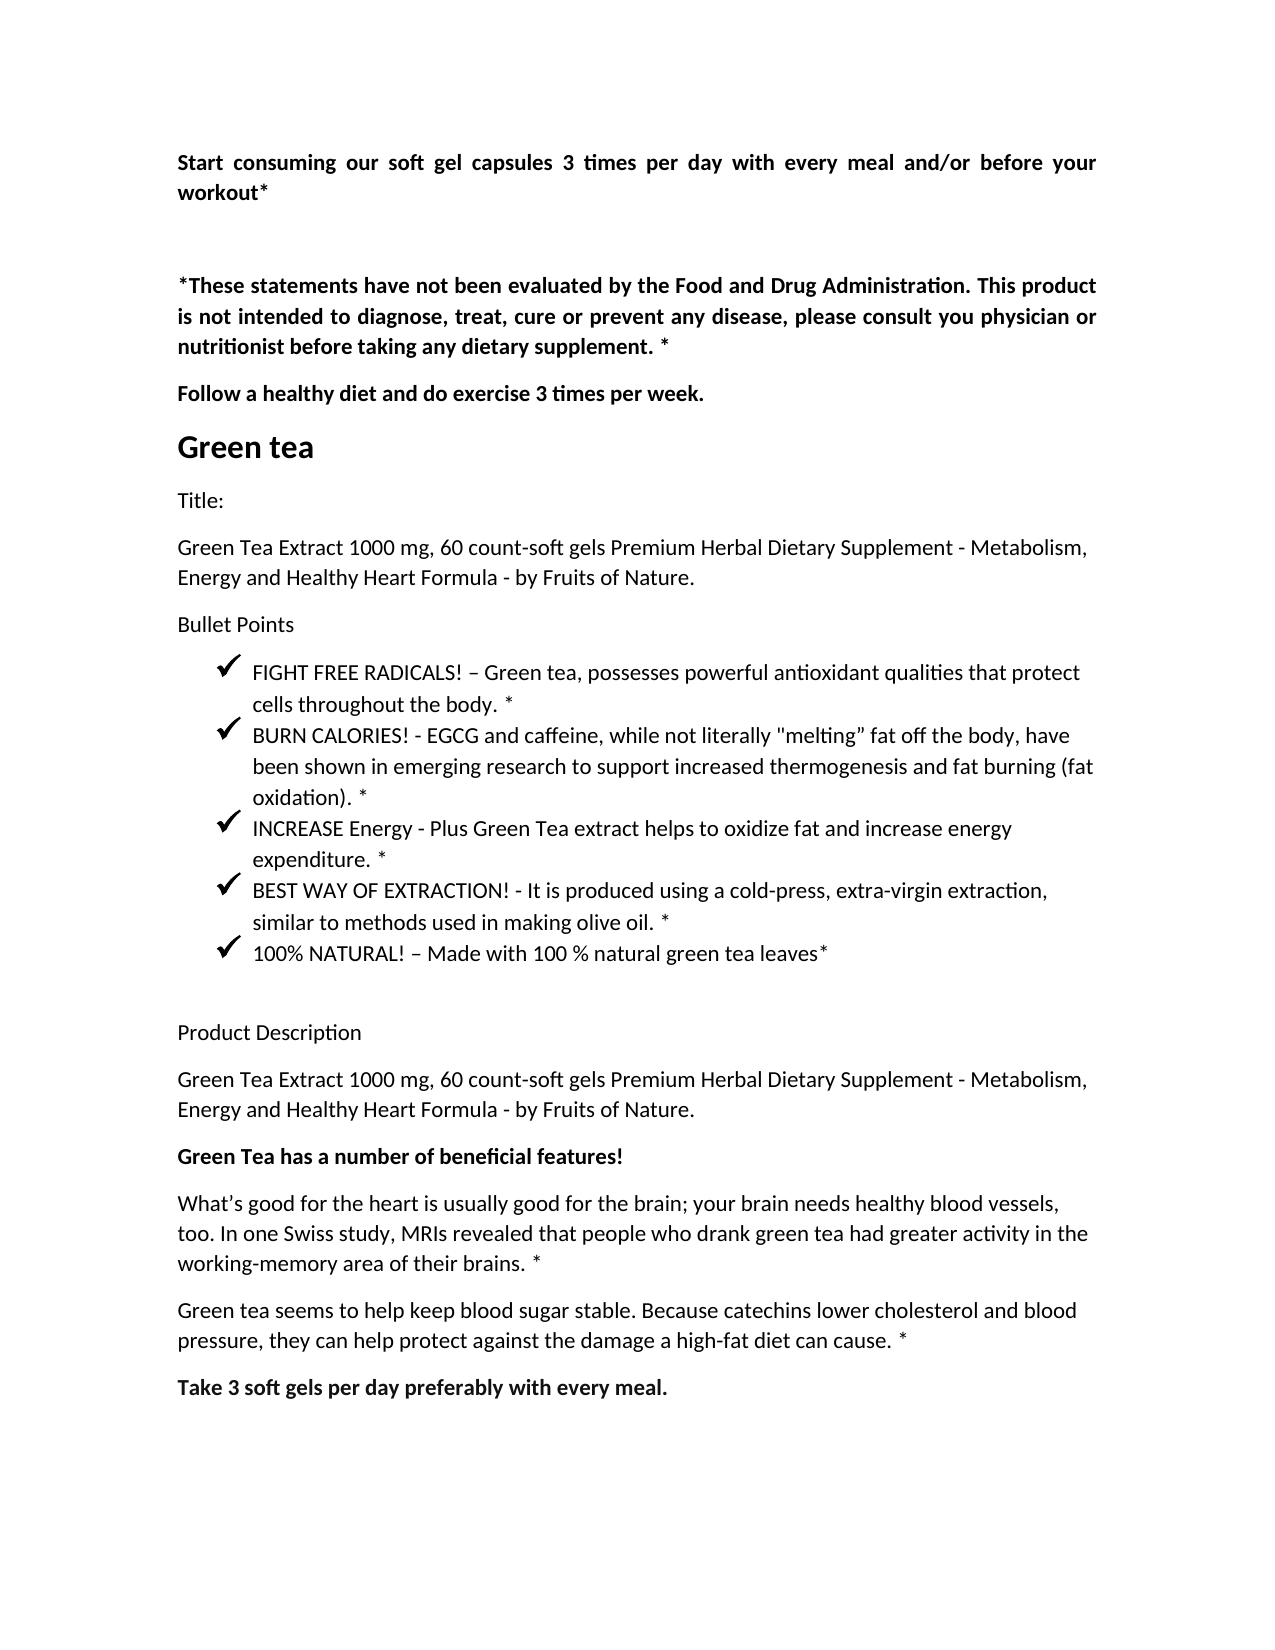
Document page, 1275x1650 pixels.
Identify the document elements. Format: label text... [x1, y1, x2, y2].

text Bullet Points [177, 610, 1098, 638]
text Follow a healthy diet and do exercise 3 times per week. [177, 379, 1098, 407]
text Start consuming our soft gel capsules 3 times per day with every meal and/or before your workout* [177, 148, 1098, 206]
list 100% NATURAL! – Made with 100 % natural green tea leaves* [215, 938, 1098, 968]
text *These statements have not been evaluated by the Food and Drug Administration. This product is not intended to diagnose, treat, cure or prevent any disease, please consult you physician or nutritionist before taking any dietary supplement. * [177, 272, 1098, 360]
text Green Tea Extract 1000 mg, 60 count-soft gels Premium Herbal Dietary Supplement - Metabolism, Energy and Healthy Heart Formula - by Fruits of Nature. [177, 1065, 1098, 1123]
list INCREASE Energy - Plus Green Tea extract helps to oxidize fat and increase energy expenditure. * [215, 813, 1098, 873]
text Product Description [177, 1018, 1098, 1046]
text Green tea seems to help keep blood sugar stable. Because catechins lower cholesterol and blood pressure, they can help protect against the damage a high-fat diet can cause. * [177, 1296, 1098, 1354]
list BURN CALORIES! - EGCG and caffeine, while not literally "melting” fat off the body, have been shown in emerging research to support increased thermogenesis and fat burning (fat oxidation). * [215, 720, 1098, 811]
list BEST WAY OF EXTRACTION! - It is produced using a cold-press, extra-virgin extraction, similar to methods used in making olive oil. * [215, 876, 1098, 936]
list FIGHT FREE RADICALS! – Green tea, possesses powerful antioxidant qualities that protect cells throughout the body. * [215, 657, 1098, 718]
text Title: [177, 486, 1098, 514]
text Green tea [177, 426, 1098, 466]
text Green Tea Extract 1000 mg, 60 count-soft gels Premium Herbal Dietary Supplement - Metabolism, Energy and Healthy Heart Formula - by Fruits of Nature. [177, 533, 1098, 591]
text Green Tea has a number of beneficial features! [177, 1142, 1098, 1170]
text Take 3 soft gels per day preferably with every meal. [177, 1373, 1098, 1401]
text What’s good for the heart is usually good for the brain; your brain needs healthy blood vessels, too. In one Swiss study, MRIs revealed that people who drank green tea had greater activity in the working-memory area of their brains. * [177, 1189, 1098, 1277]
